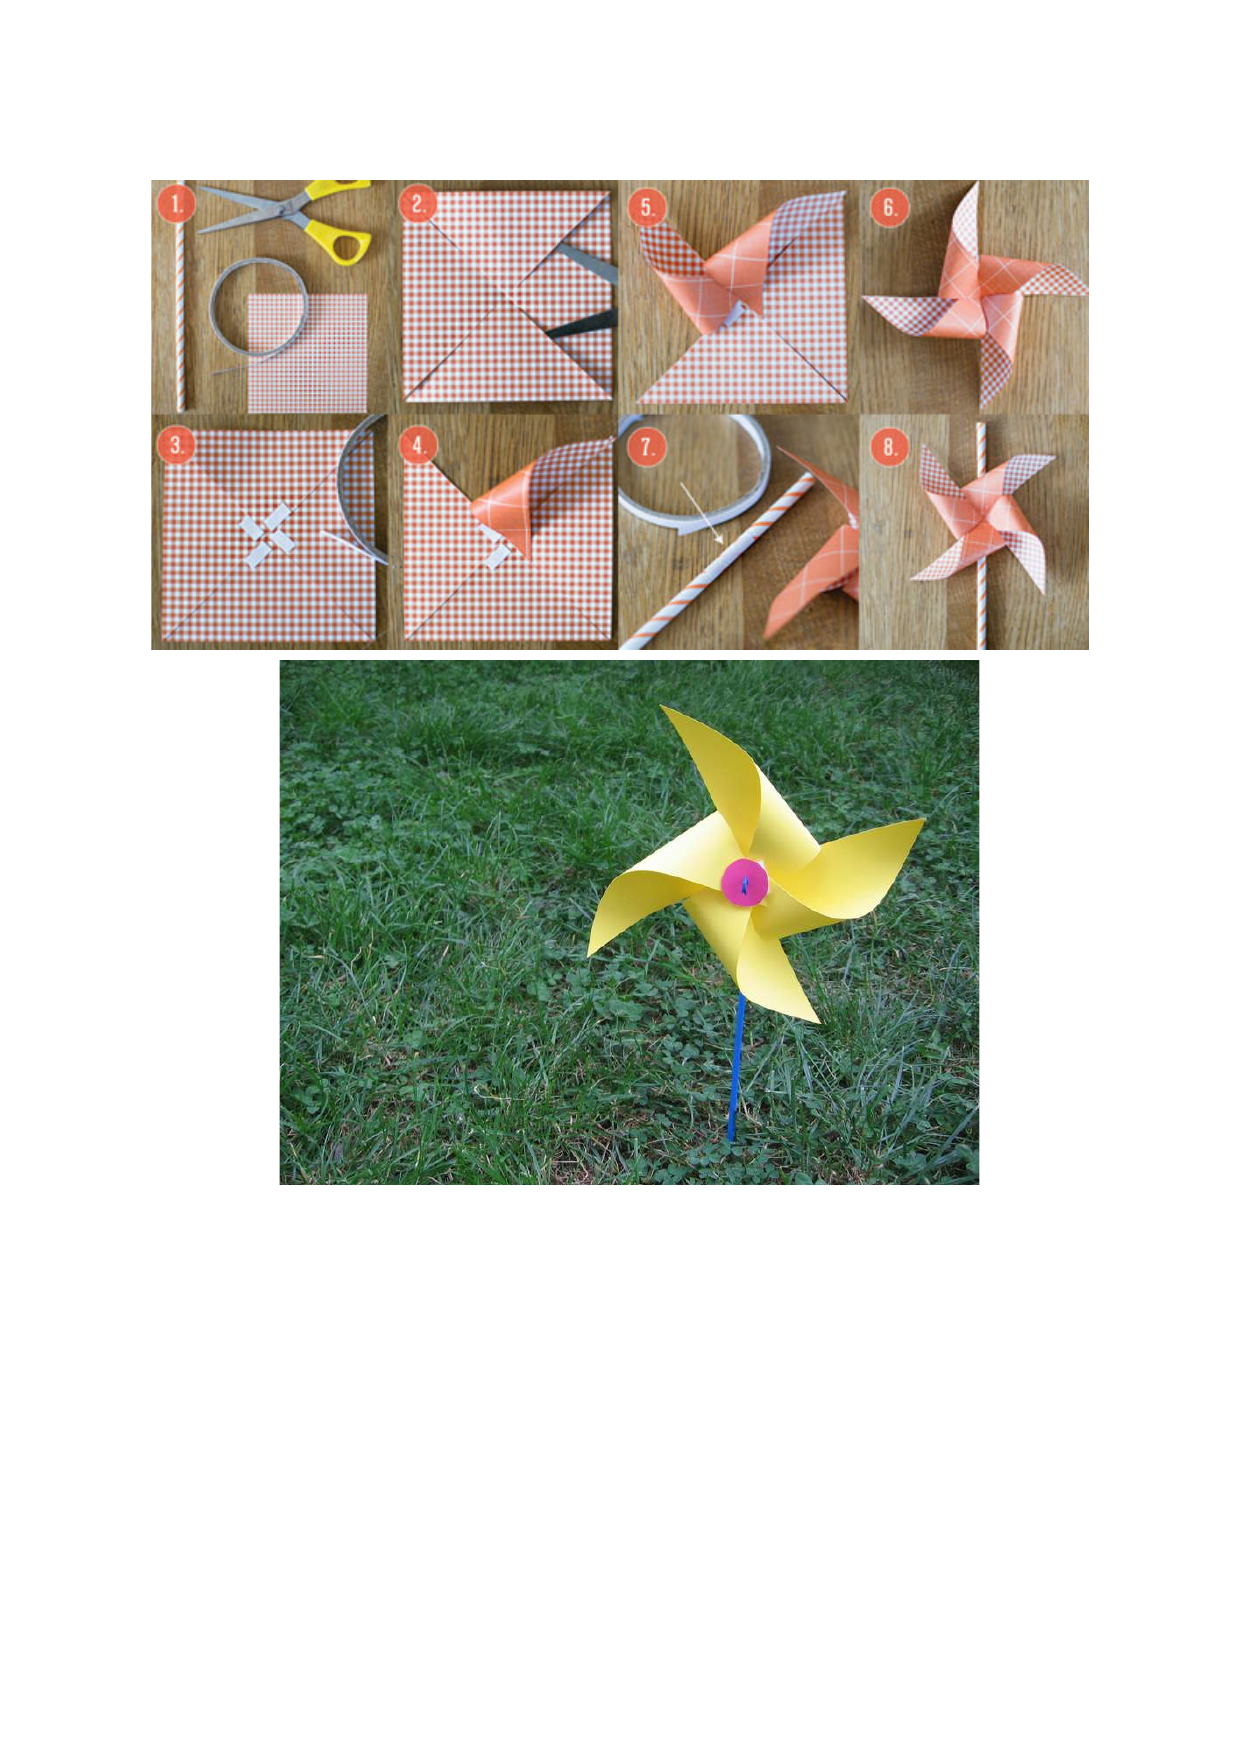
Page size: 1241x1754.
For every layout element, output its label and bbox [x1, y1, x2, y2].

picture [279, 660, 980, 1185]
picture [151, 180, 1089, 650]
